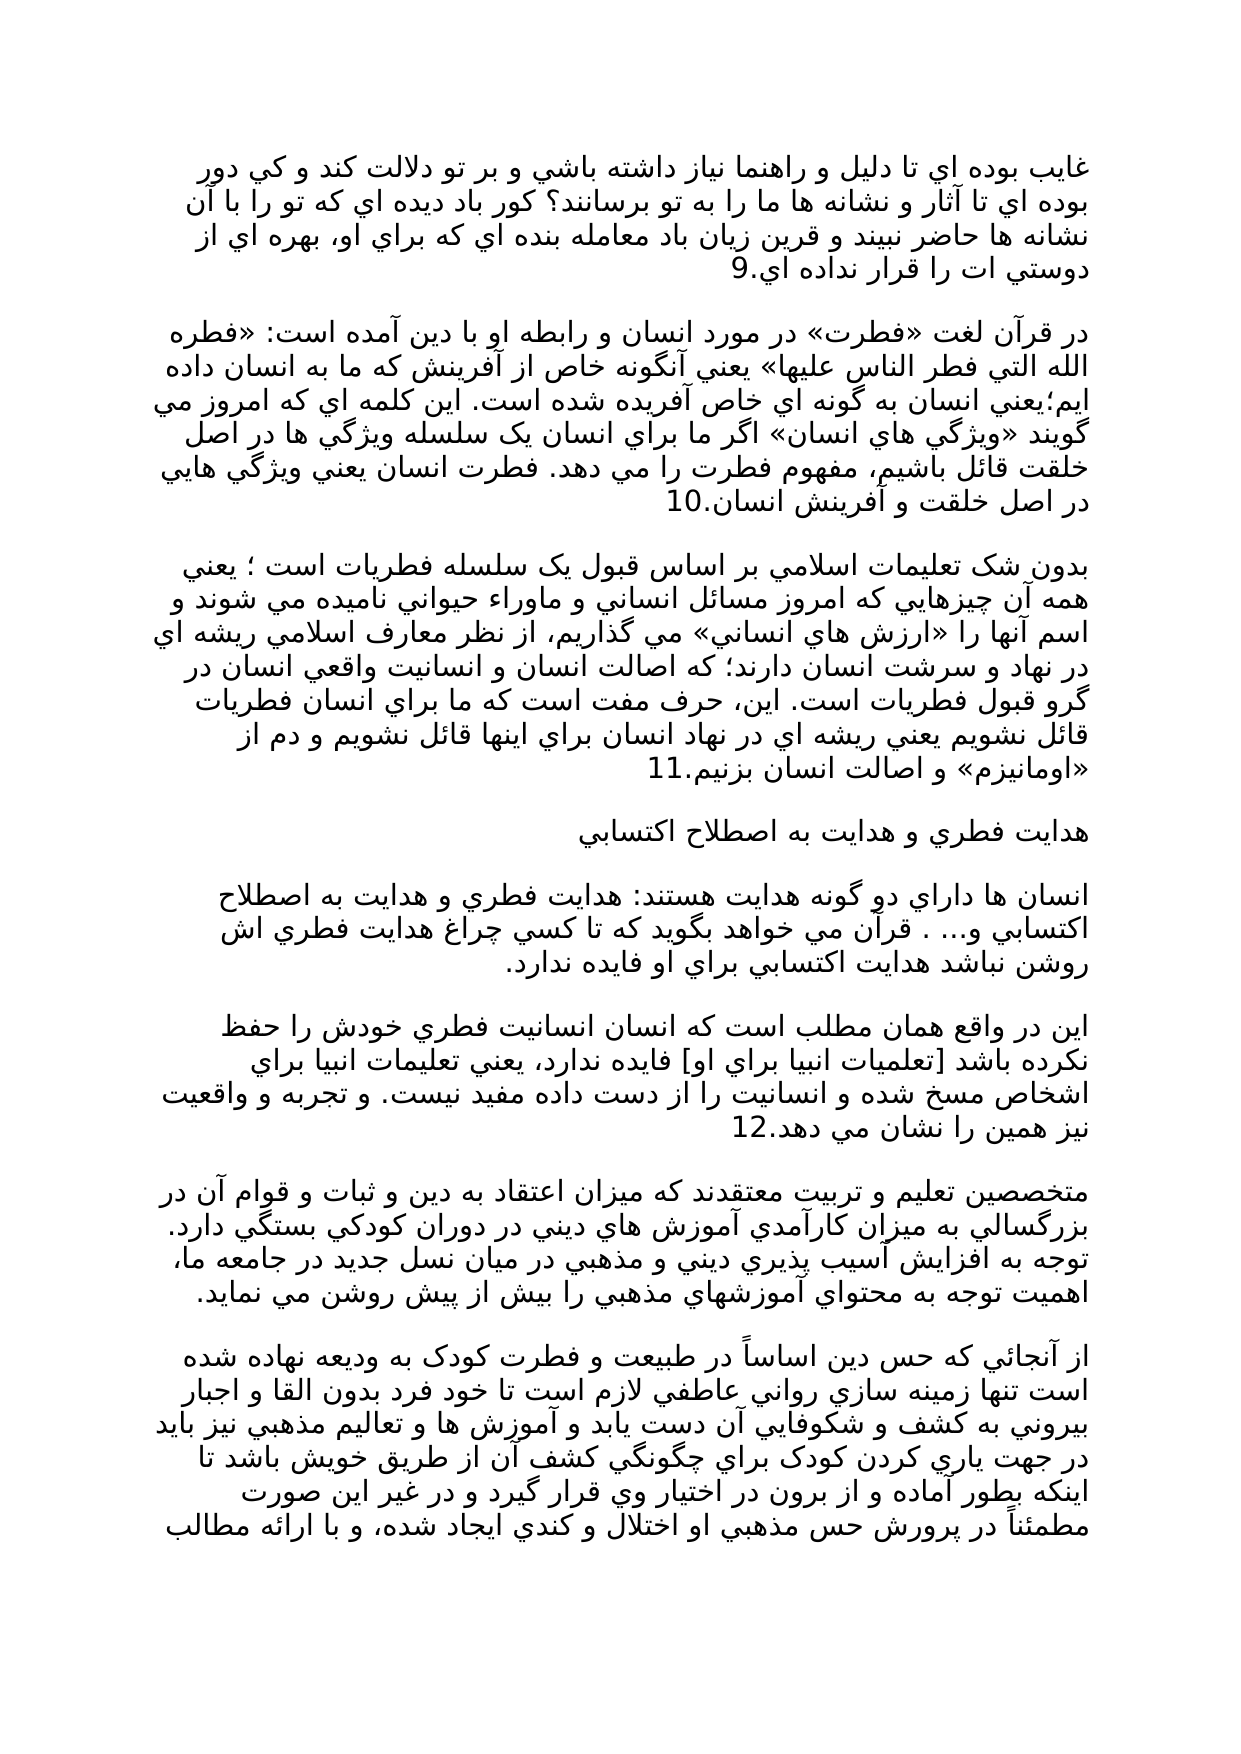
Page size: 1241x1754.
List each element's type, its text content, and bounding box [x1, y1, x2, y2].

text اين در واقع همان مطلب است که انسان انسانيت فطري خودش را حفظ نکرده باشد [تعلميات انبيا براي او] فايده ندارد، يعني تعليمات انبيا براي اشخاص مسخ شده و انسانيت را از دست داده مفيد نيست. و تجربه و واقعيت نيز همين را نشان مي دهد.12 [150, 1009, 1090, 1145]
text متخصصين تعليم و تربيت معتقدند که ميزان اعتقاد به دين و ثبات و قوام آن در بزرگسالي به ميزان کارآمدي آموزش هاي ديني در دوران کودکي بستگي دارد. توجه به افزايش آسيب پذيري ديني و مذهبي در ميان نسل جديد در جامعه ما، اهميت توجه به محتواي آموزشهاي مذهبي را بيش از پيش روشن مي نمايد. [150, 1174, 1090, 1310]
text هدايت فطري و هدايت به اصطلاح اکتسابي [150, 815, 1090, 849]
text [150, 150, 1090, 286]
text انسان ها داراي دو گونه هدايت هستند: هدايت فطري و هدايت به اصطلاح اکتسابي و... . قرآن مي خواهد بگويد که تا کسي چراغ هدايت فطري اش روشن نباشد هدايت اکتسابي براي او فايده ندارد. [150, 878, 1090, 980]
text در قرآن لغت «فطرت» در مورد انسان و رابطه او با دين آمده است: «فطره الله التي فطر الناس عليها» يعني آنگونه خاص از آفرينش که ما به انسان داده ايم؛‌يعني انسان به گونه اي خاص آفريده شده است. اين کلمه اي که امروز مي گويند «ويژگي هاي انسان» اگر ما براي انسان يک سلسله ويژگي ها در اصل خلقت قائل باشيم، مفهوم فطرت را مي دهد. فطرت انسان يعني ويژگي هايي در اصل خلقت و آفرينش انسان.10 [150, 315, 1090, 519]
text بدون شک تعليمات اسلامي بر اساس قبول يک سلسله فطريات است ؛ يعني همه آن چيزهايي که امروز مسائل انساني و ماوراء حيواني ناميده مي شوند و اسم آنها را «ارزش هاي انساني» مي گذاريم، از نظر معارف اسلامي ريشه اي در نهاد و سرشت انسان دارند؛ که اصالت انسان و انسانيت واقعي انسان در گرو قبول فطريات است. اين، حرف مفت است که ما براي انسان فطريات قائل نشويم يعني ريشه اي در نهاد انسان براي اينها قائل نشويم و دم از «اومانيزم» و اصالت انسان بزنيم.11 [150, 548, 1090, 786]
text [150, 1339, 1090, 1543]
